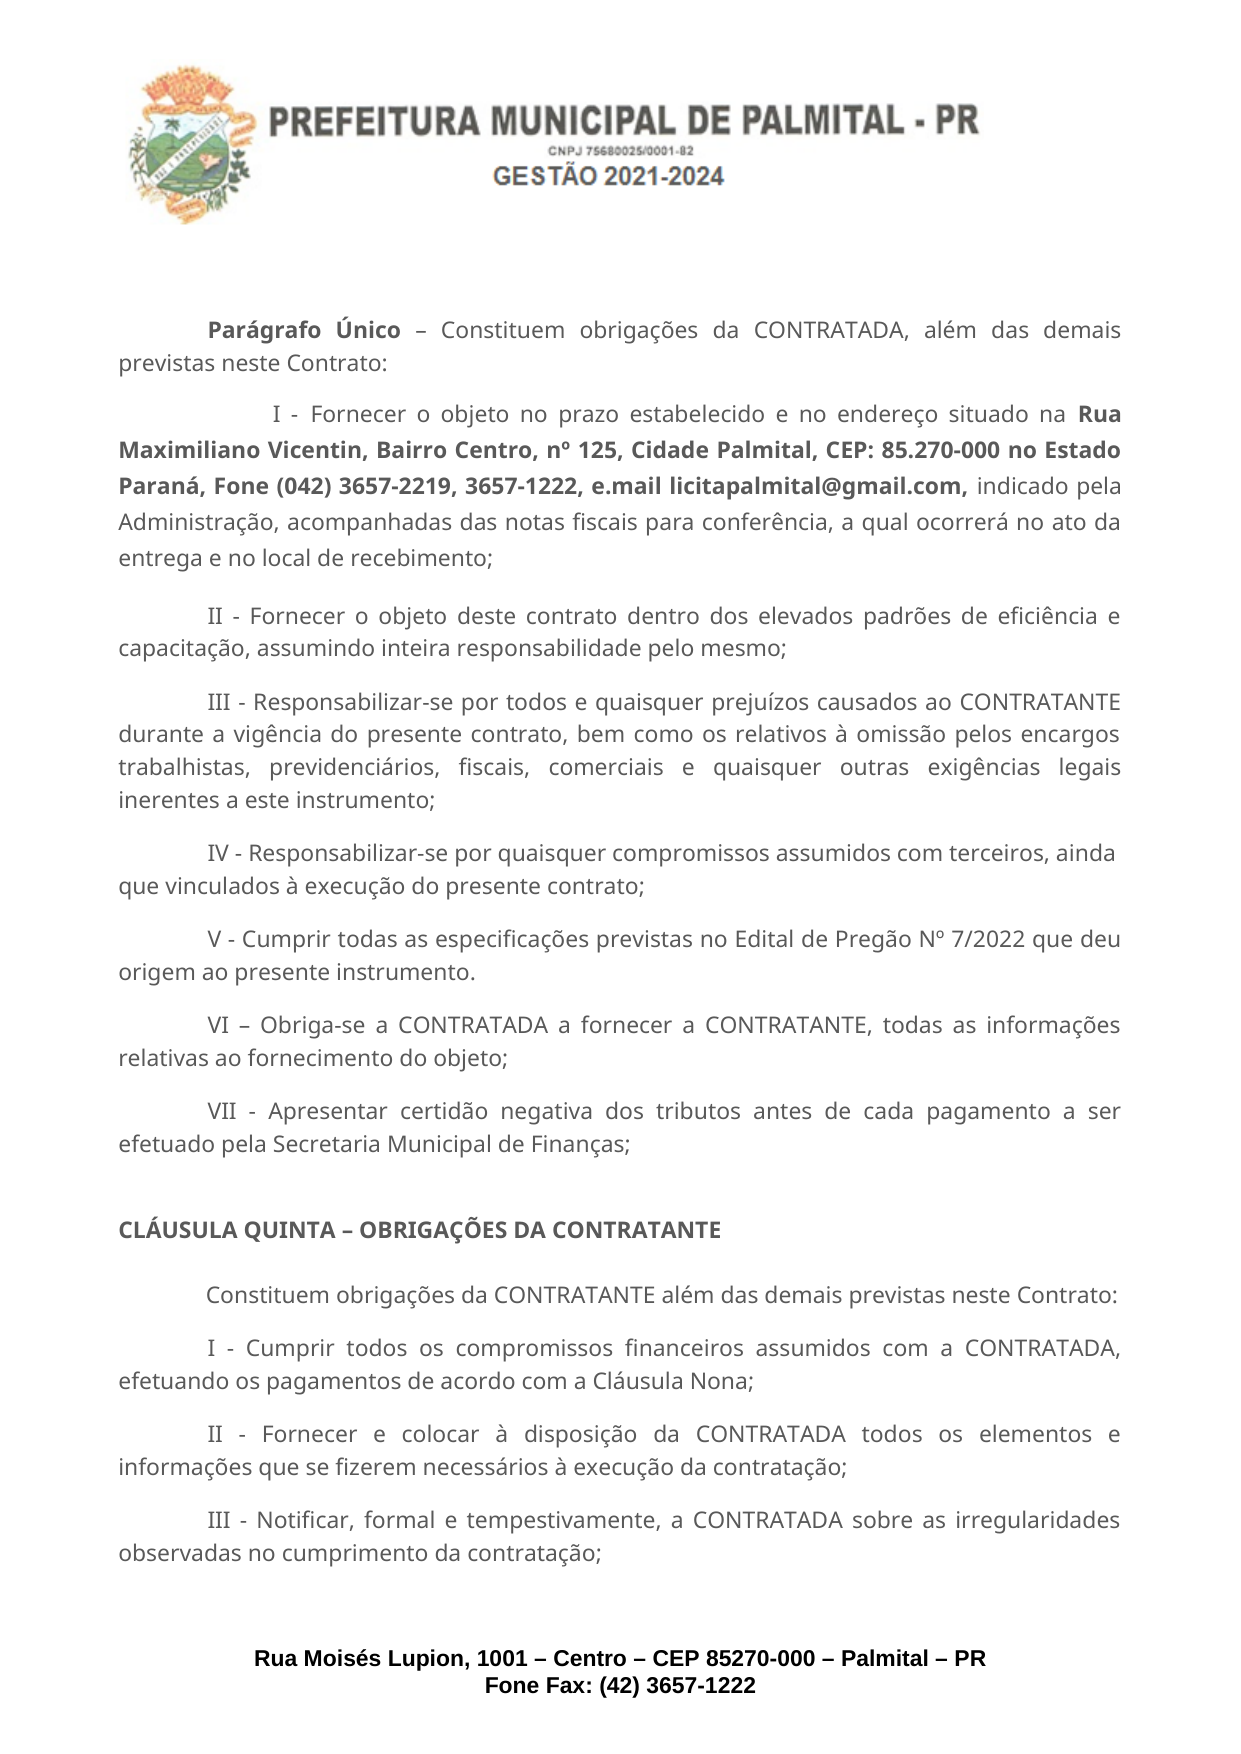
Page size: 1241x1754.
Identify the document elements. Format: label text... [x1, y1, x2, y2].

text I - Cumprir todos os compromissos financeiros assumidos com a CONTRATADA, efetuando os pagamentos de acordo com a Cláusula Nona; [118, 1331, 1122, 1396]
text I - Fornecer o objeto no prazo estabelecido e no endereço situado na Rua Maximiliano Vicentin, Bairro Centro, nº 125, Cidade Palmital, CEP: 85.270-000 no Estado Paraná, Fone (042) 3657-2219, 3657-1222, e.mail licitapalmital@gmail.com, indicado pela Administração, acompanhadas das notas fiscais para conferência, a qual ocorrerá no ato da entrega e no local de recebimento; [118, 398, 1122, 573]
text Constituem obrigações da CONTRATANTE além das demais previstas neste Contrato: [118, 1278, 1122, 1311]
text IV - Responsabilizar-se por quaisquer compromissos assumidos com terceiros, ainda que vinculados à execução do presente contrato; [118, 836, 1122, 901]
text VII - Apresentar certidão negativa dos tributos antes de cada pagamento a ser efetuado pela Secretaria Municipal de Finanças; [118, 1093, 1122, 1159]
text III - Responsabilizar-se por todos e quaisquer prejuízos causados ao CONTRATANTE durante a vigência do presente contrato, bem como os relativos à omissão pelos encargos trabalhistas, previdenciários, fiscais, comerciais e quaisquer outras exigências legais inerentes a este instrumento; [118, 684, 1122, 815]
text CLÁUSULA QUINTA – OBRIGAÇÕES DA CONTRATANTE [118, 1212, 1122, 1245]
text II - Fornecer o objeto deste contrato dentro dos elevados padrões de eficiência e capacitação, assumindo inteira responsabilidade pelo mesmo; [118, 598, 1122, 664]
text III - Notificar, formal e tempestivamente, a CONTRATADA sobre as irregularidades observadas no cumprimento da contratação; [118, 1503, 1122, 1568]
text V - Cumprir todas as especificações previstas no Edital de Pregão Nº 7/2022 que deu origem ao presente instrumento. [118, 921, 1122, 987]
picture [118, 59, 984, 231]
text II - Fornecer e colocar à disposição da CONTRATADA todos os elementos e informações que se fizerem necessários à execução da contratação; [118, 1417, 1122, 1482]
text Parágrafo Único – Constituem obrigações da CONTRATADA, além das demais previstas neste Contrato: [118, 312, 1122, 378]
text VI – Obriga-se a CONTRATADA a fornecer a CONTRATANTE, todas as informações relativas ao fornecimento do objeto; [118, 1007, 1122, 1073]
